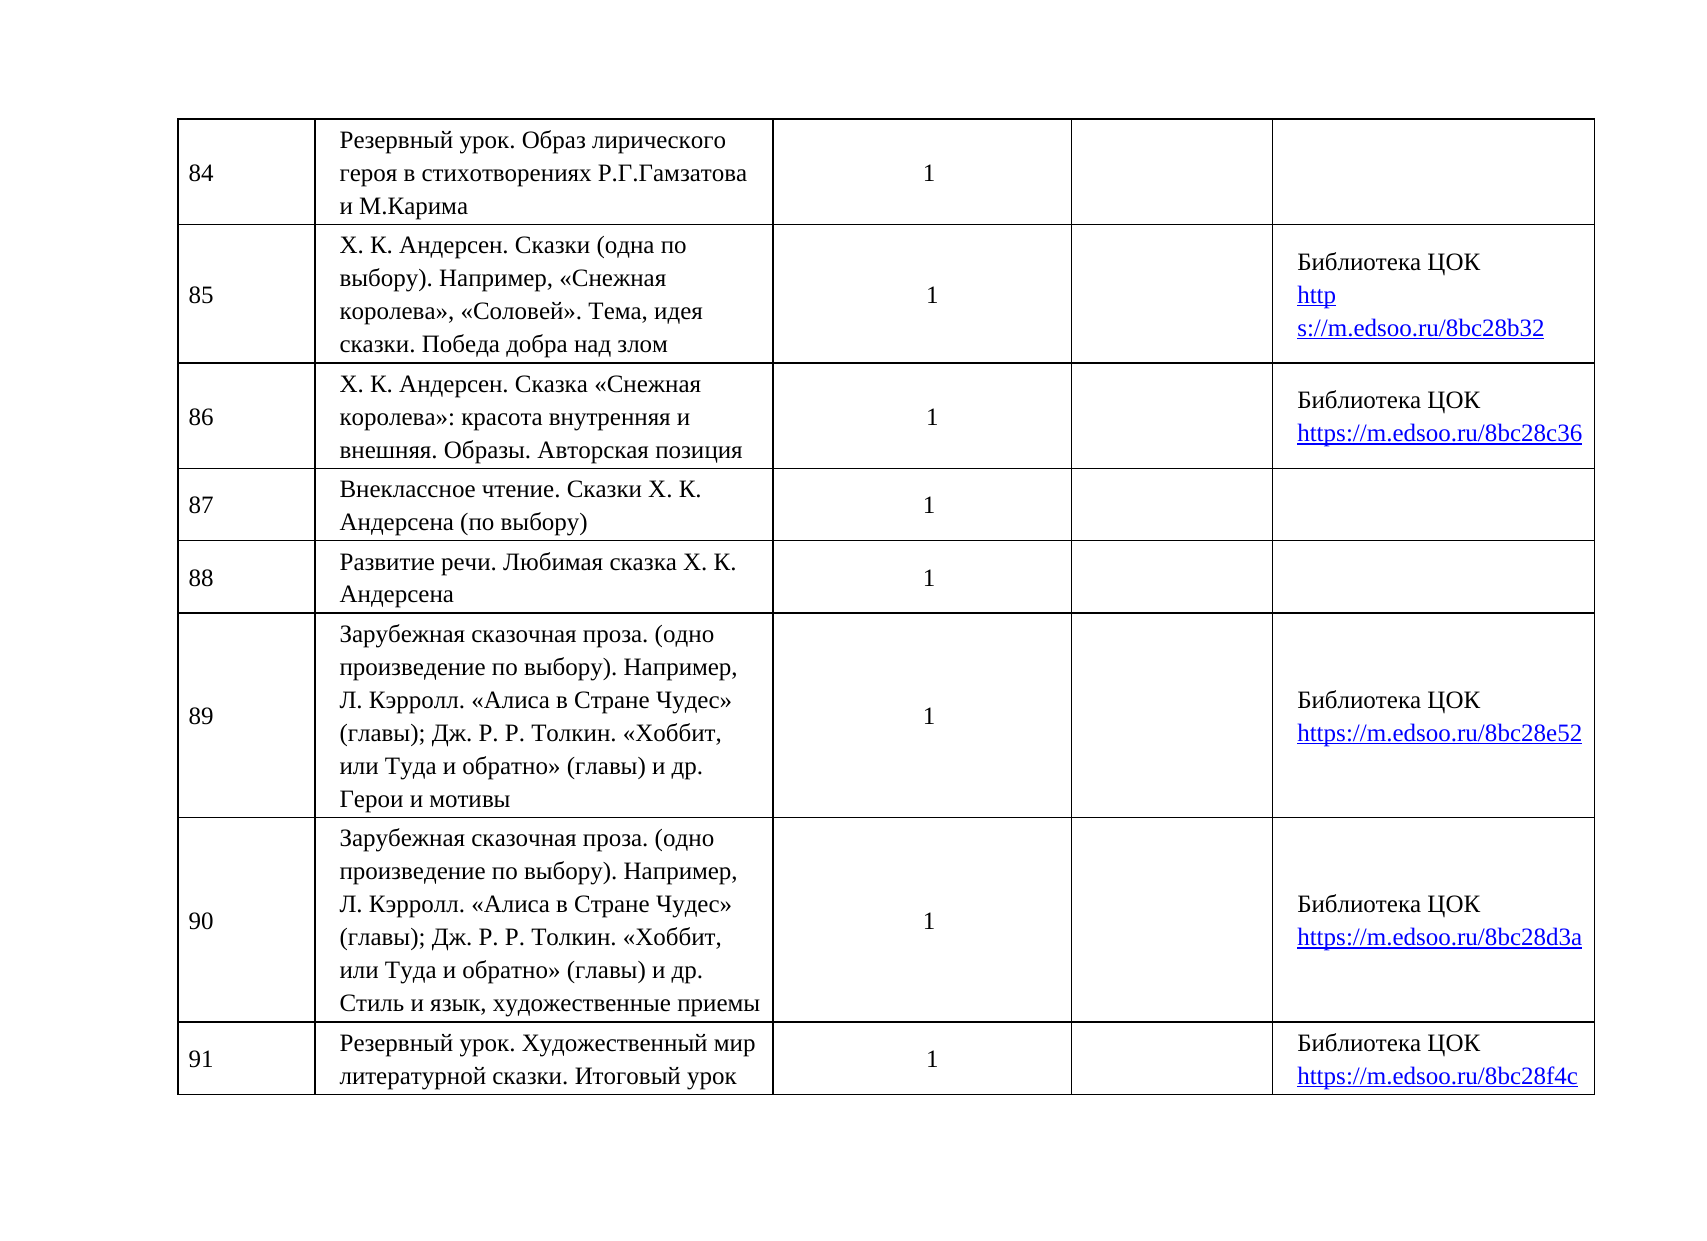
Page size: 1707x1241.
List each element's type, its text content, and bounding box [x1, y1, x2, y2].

table_cell Зарубежная сказочная проза. (одно произведение по выбору). Например, Л. Кэрролл. «Алиса в Стране Чудес» (главы); Дж. Р. Р. Толкин. «Хоббит, или Туда и обратно» (главы) и др. Герои и мотивы [316, 614, 772, 817]
table_cell 90 [179, 818, 314, 1021]
table_cell Резервный урок. Художественный мир литературной сказки. Итоговый урок [316, 1023, 772, 1093]
table_cell [1072, 120, 1272, 223]
table_cell 1 [774, 364, 1071, 467]
table_cell Библиотека ЦОК https://m.edsoo.ru/8bc28d3a [1273, 818, 1594, 1021]
table_cell Библиотека ЦОК https://m.edsoo.ru/8bc28e52 [1273, 614, 1594, 817]
table_cell Библиотека ЦОК https://m.edsoo.ru/8bc28b32 [1273, 225, 1594, 362]
table_cell [1072, 469, 1272, 540]
table_cell Библиотека ЦОК https://m.edsoo.ru/8bc28c36 [1273, 364, 1594, 467]
table_cell [1072, 1023, 1272, 1093]
table_cell 89 [179, 614, 314, 817]
table_cell 1 [774, 225, 1071, 362]
table_cell [1072, 364, 1272, 467]
table_cell Развитие речи. Любимая сказка Х. К. Андерсена [316, 541, 772, 612]
table_cell Библиотека ЦОК https://m.edsoo.ru/8bc28f4c [1273, 1023, 1594, 1093]
table_cell Резервный урок. Образ лирического героя в стихотворениях Р.Г.Гамзатова и М.Карима [316, 120, 772, 223]
table_cell [1072, 225, 1272, 362]
table_cell [1273, 469, 1594, 540]
table_cell 91 [179, 1023, 314, 1093]
table_cell 88 [179, 541, 314, 612]
table_cell [1072, 541, 1272, 612]
table_cell 1 [774, 120, 1071, 223]
table_cell Зарубежная сказочная проза. (одно произведение по выбору). Например, Л. Кэрролл. «Алиса в Стране Чудес» (главы); Дж. Р. Р. Толкин. «Хоббит, или Туда и обратно» (главы) и др. Стиль и язык, художественные приемы [316, 818, 772, 1021]
table_cell [1072, 818, 1272, 1021]
table_cell [1072, 614, 1272, 817]
table_cell 1 [774, 614, 1071, 817]
table_cell 1 [774, 818, 1071, 1021]
table_cell 87 [179, 469, 314, 540]
table_cell 84 [179, 120, 314, 223]
table_cell 1 [774, 541, 1071, 612]
table_cell 86 [179, 364, 314, 467]
table_cell Внеклассное чтение. Сказки Х. К. Андерсена (по выбору) [316, 469, 772, 540]
table_cell Х. К. Андерсен. Сказки (одна по выбору). Например, «Снежная королева», «Соловей». Тема, идея сказки. Победа добра над злом [316, 225, 772, 362]
table_cell [1273, 120, 1594, 223]
table_cell [1273, 541, 1594, 612]
table_cell 1 [774, 1023, 1071, 1093]
table_cell 1 [774, 469, 1071, 540]
table_cell 85 [179, 225, 314, 362]
table_cell Х. К. Андерсен. Сказка «Снежная королева»: красота внутренняя и внешняя. Образы. Авторская позиция [316, 364, 772, 467]
